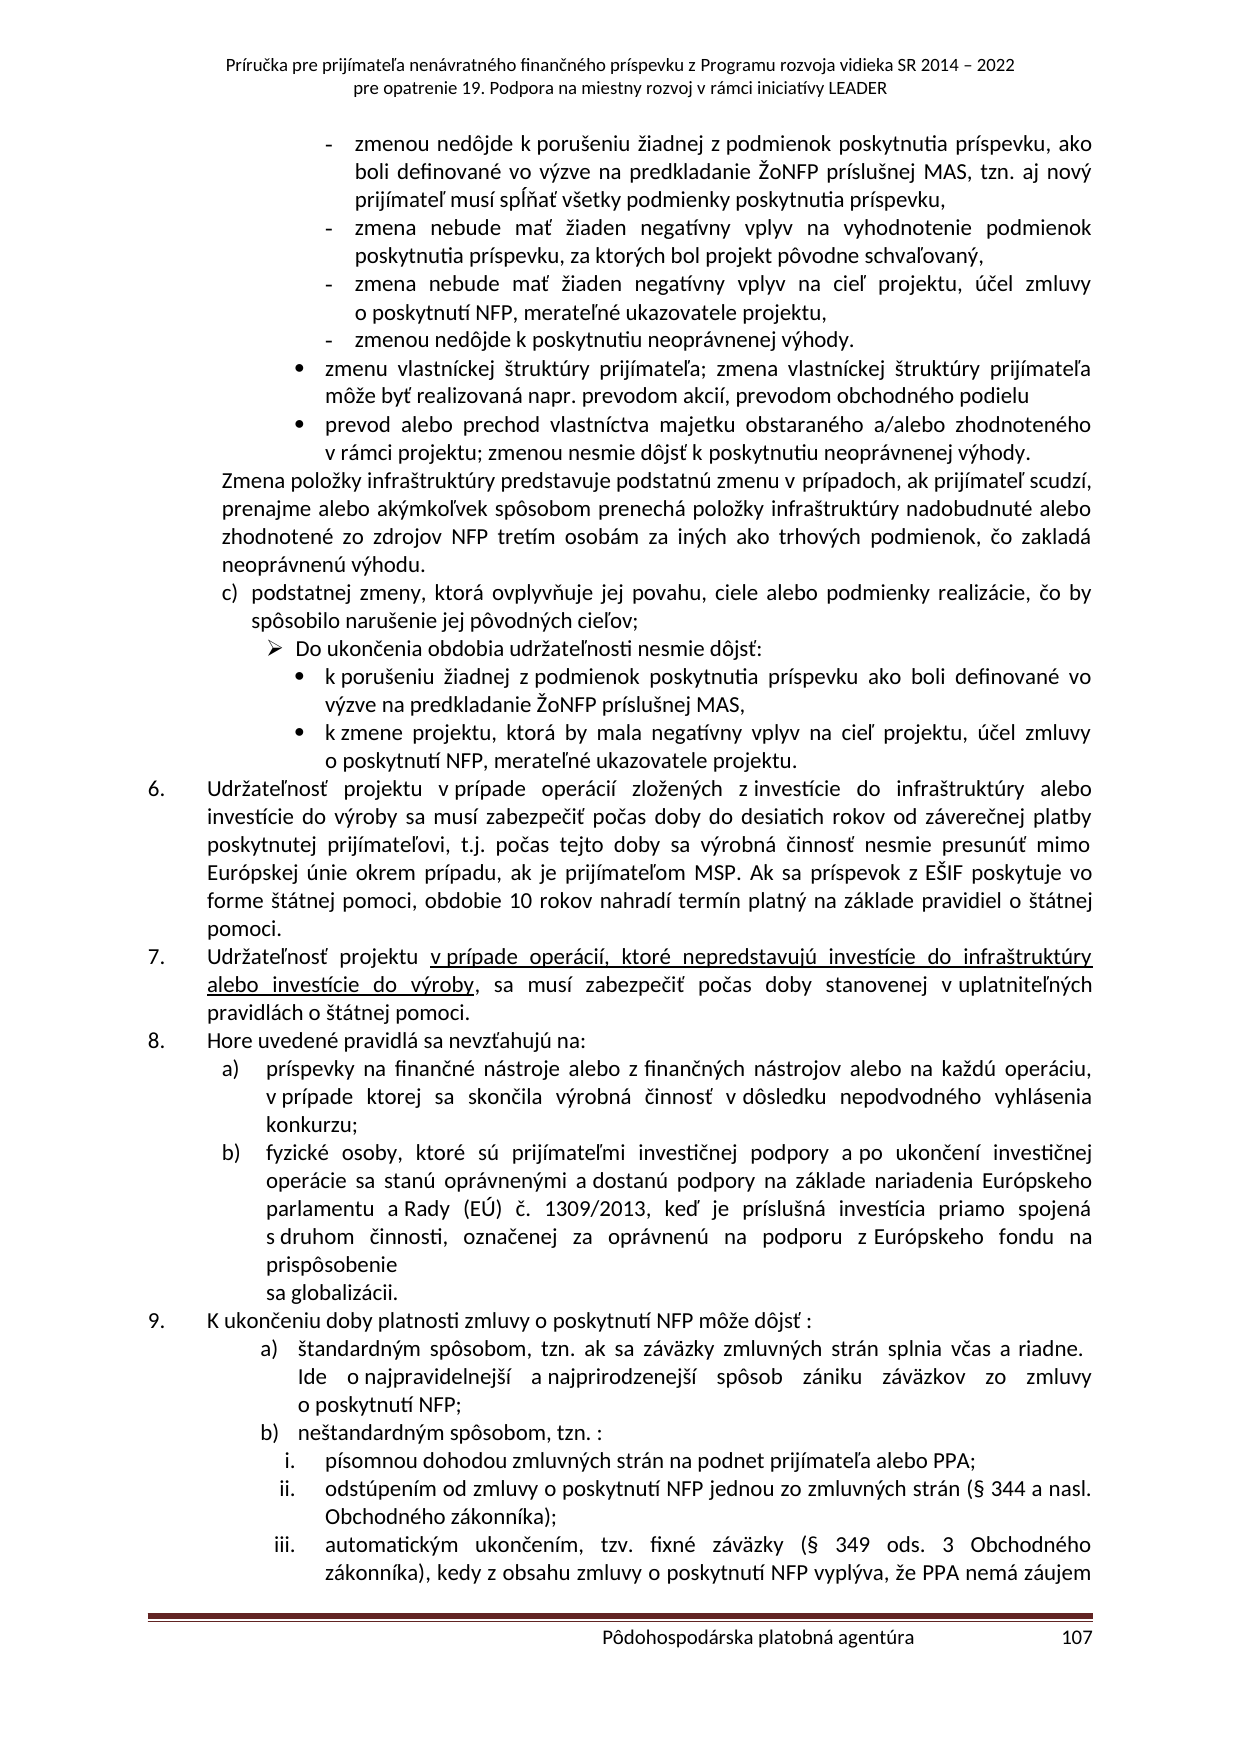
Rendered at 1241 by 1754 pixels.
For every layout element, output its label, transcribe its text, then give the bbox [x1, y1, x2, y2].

list zmenou nedôjde k porušeniu žiadnej z podmienok poskytnutia príspevku, ako boli definované vo výzve na predkladanie ŽoNFP príslušnej MAS, tzn. aj nový prijímateľ musí spĺňať všetky podmienky poskytnutia príspevku, [325, 129, 1093, 213]
list neštandardným spôsobom, tzn. : [260, 1418, 1093, 1446]
list k porušeniu žiadnej z podmienok poskytnutia príspevku ako boli definované vo výzve na predkladanie ŽoNFP príslušnej MAS, [295, 662, 1093, 718]
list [295, 1531, 1093, 1587]
list K ukončeniu doby platnosti zmluvy o poskytnutí NFP môže dôjsť : [148, 1306, 1093, 1334]
list písomnou dohodou zmluvných strán na podnet prijímateľa alebo PPA; [295, 1446, 1093, 1474]
list príspevky na finančné nástroje alebo z finančných nástrojov alebo na každú operáciu, v prípade ktorej sa skončila výrobná činnosť v dôsledku nepodvodného vyhlásenia konkurzu; [222, 1054, 1093, 1138]
list Udržateľnosť projektu v prípade operácií, ktoré nepredstavujú investície do infraštruktúry alebo investície do výroby, sa musí zabezpečiť počas doby stanovenej v uplatniteľných pravidlách o štátnej pomoci. [148, 942, 1093, 1026]
list Do ukončenia obdobia udržateľnosti nesmie dôjsť: [266, 634, 1093, 662]
list štandardným spôsobom, tzn. ak sa záväzky zmluvných strán splnia včas a riadne. Ide o najpravidelnejší a najprirodzenejší spôsob zániku záväzkov zo zmluvy o poskytnutí NFP; [260, 1334, 1093, 1418]
list prevod alebo prechod vlastníctva majetku obstaraného a/alebo zhodnoteného v rámci projektu; zmenou nesmie dôjsť k poskytnutiu neoprávnenej výhody. [295, 410, 1093, 466]
list zmena nebude mať žiaden negatívny vplyv na vyhodnotenie podmienok poskytnutia príspevku, za ktorých bol projekt pôvodne schvaľovaný, [325, 213, 1093, 269]
text Zmena položky infraštruktúry predstavuje podstatnú zmenu v prípadoch, ak prijímateľ scudzí, prenajme alebo akýmkoľvek spôsobom prenechá položky infraštruktúry nadobudnuté alebo zhodnotené zo zdrojov NFP tretím osobám za iných ako trhových podmienok, čo zakladá neoprávnenú výhodu. [222, 466, 1093, 578]
list Udržateľnosť projektu v prípade operácií zložených z investície do infraštruktúry alebo investície do výroby sa musí zabezpečiť počas doby do desiatich rokov od záverečnej platby poskytnutej prijímateľovi, t.j. počas tejto doby sa výrobná činnosť nesmie presunúť mimo Európskej únie okrem prípadu, ak je prijímateľom MSP. Ak sa príspevok z EŠIF poskytuje vo forme štátnej pomoci, obdobie 10 rokov nahradí termín platný na základe pravidiel o štátnej pomoci. [148, 774, 1093, 942]
list zmenou nedôjde k poskytnutiu neoprávnenej výhody. [325, 326, 1093, 354]
list podstatnej zmeny, ktorá ovplyvňuje jej povahu, ciele alebo podmienky realizácie, čo by spôsobilo narušenie jej pôvodných cieľov; [222, 578, 1093, 634]
list fyzické osoby, ktoré sú prijímateľmi investičnej podpory a po ukončení investičnej operácie sa stanú oprávnenými a dostanú podpory na základe nariadenia Európskeho parlamentu a Rady (EÚ) č. 1309/2013, keď je príslušná investícia priamo spojená s druhom činnosti, označenej za oprávnenú na podporu z Európskeho fondu na prispôsobenie sa globalizácii. [222, 1138, 1093, 1306]
list zmenu vlastníckej štruktúry prijímateľa; zmena vlastníckej štruktúry prijímateľa môže byť realizovaná napr. prevodom akcií, prevodom obchodného podielu [295, 354, 1093, 410]
list k zmene projektu, ktorá by mala negatívny vplyv na cieľ projektu, účel zmluvy o poskytnutí NFP, merateľné ukazovatele projektu. [295, 718, 1093, 774]
list Hore uvedené pravidlá sa nevzťahujú na: [148, 1026, 1093, 1054]
list odstúpením od zmluvy o poskytnutí NFP jednou zo zmluvných strán (§ 344 a nasl. Obchodného zákonníka); [295, 1474, 1093, 1531]
list zmena nebude mať žiaden negatívny vplyv na cieľ projektu, účel zmluvy o poskytnutí NFP, merateľné ukazovatele projektu, [325, 269, 1093, 326]
